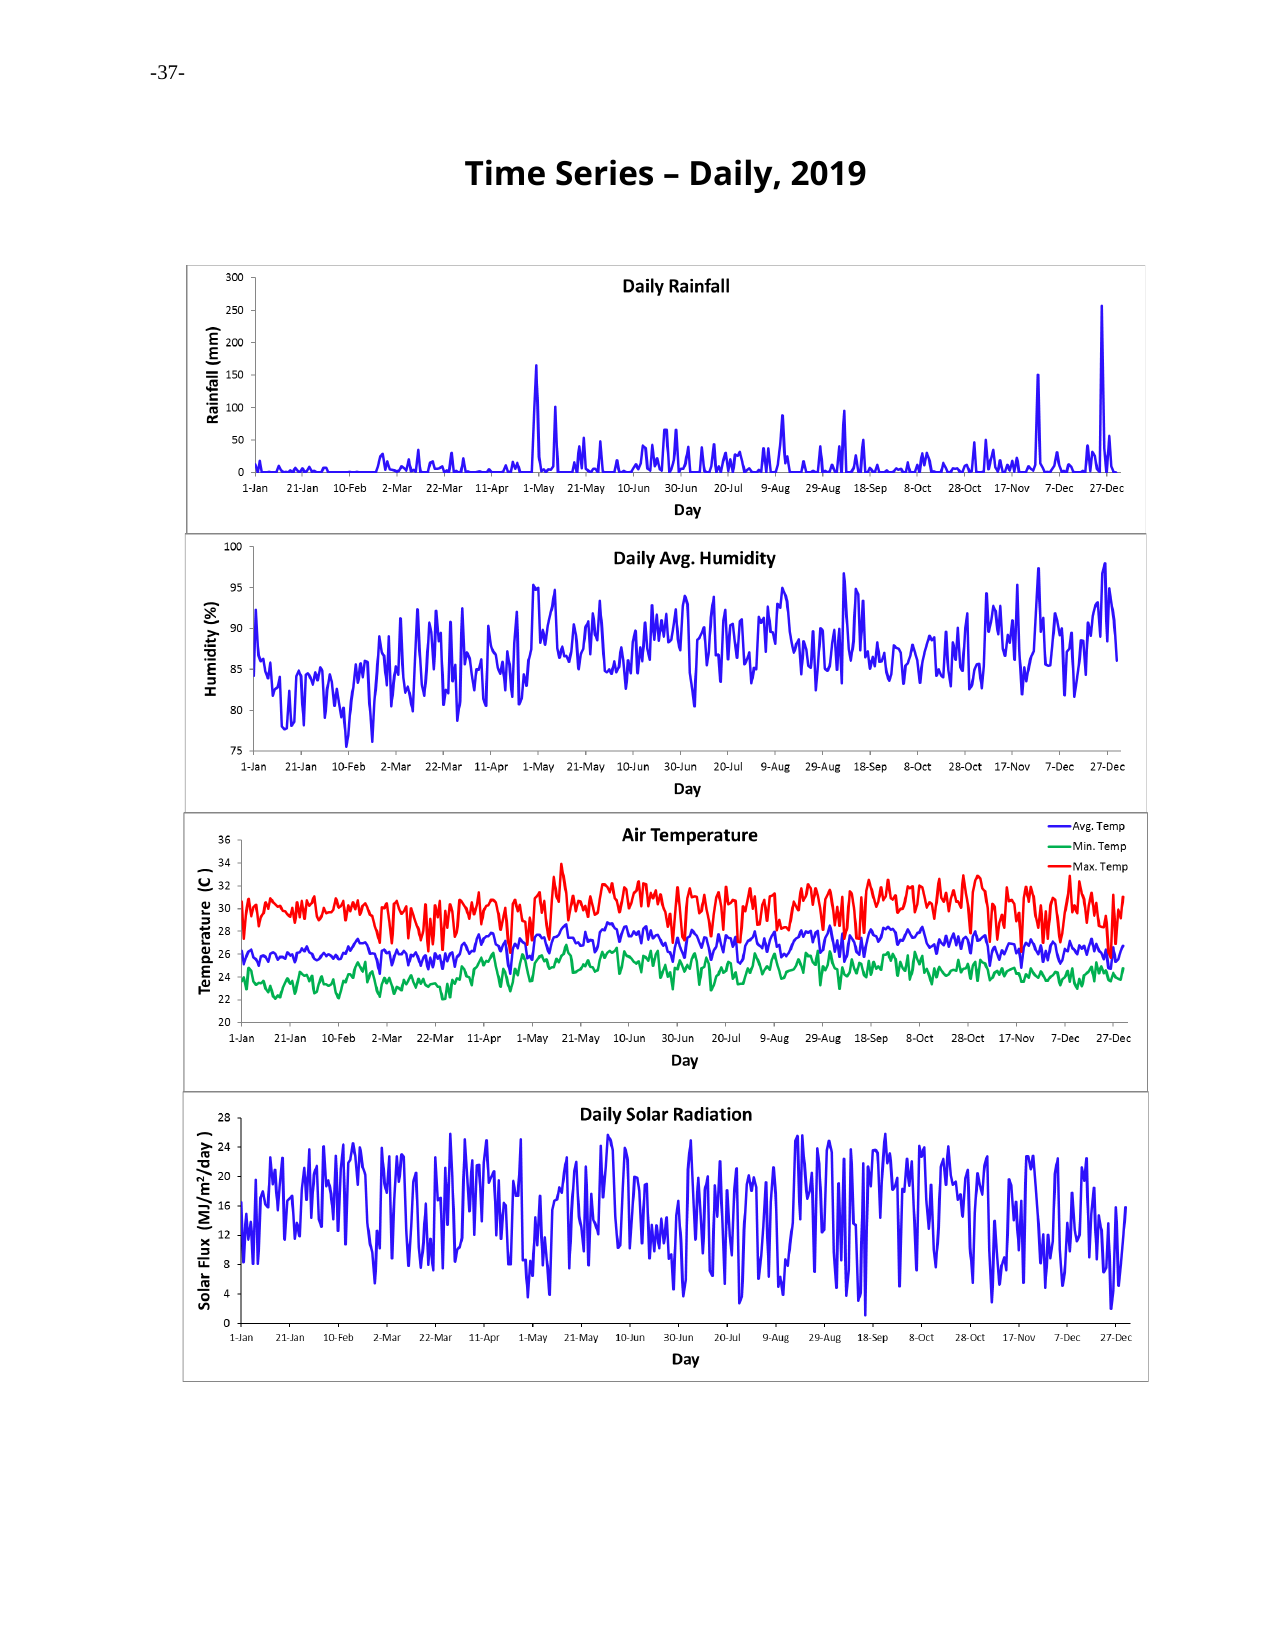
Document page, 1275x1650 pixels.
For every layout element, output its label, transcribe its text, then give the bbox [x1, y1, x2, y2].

text Time Series – Daily, 2019 [150, 150, 1181, 195]
picture [182, 265, 1149, 1382]
